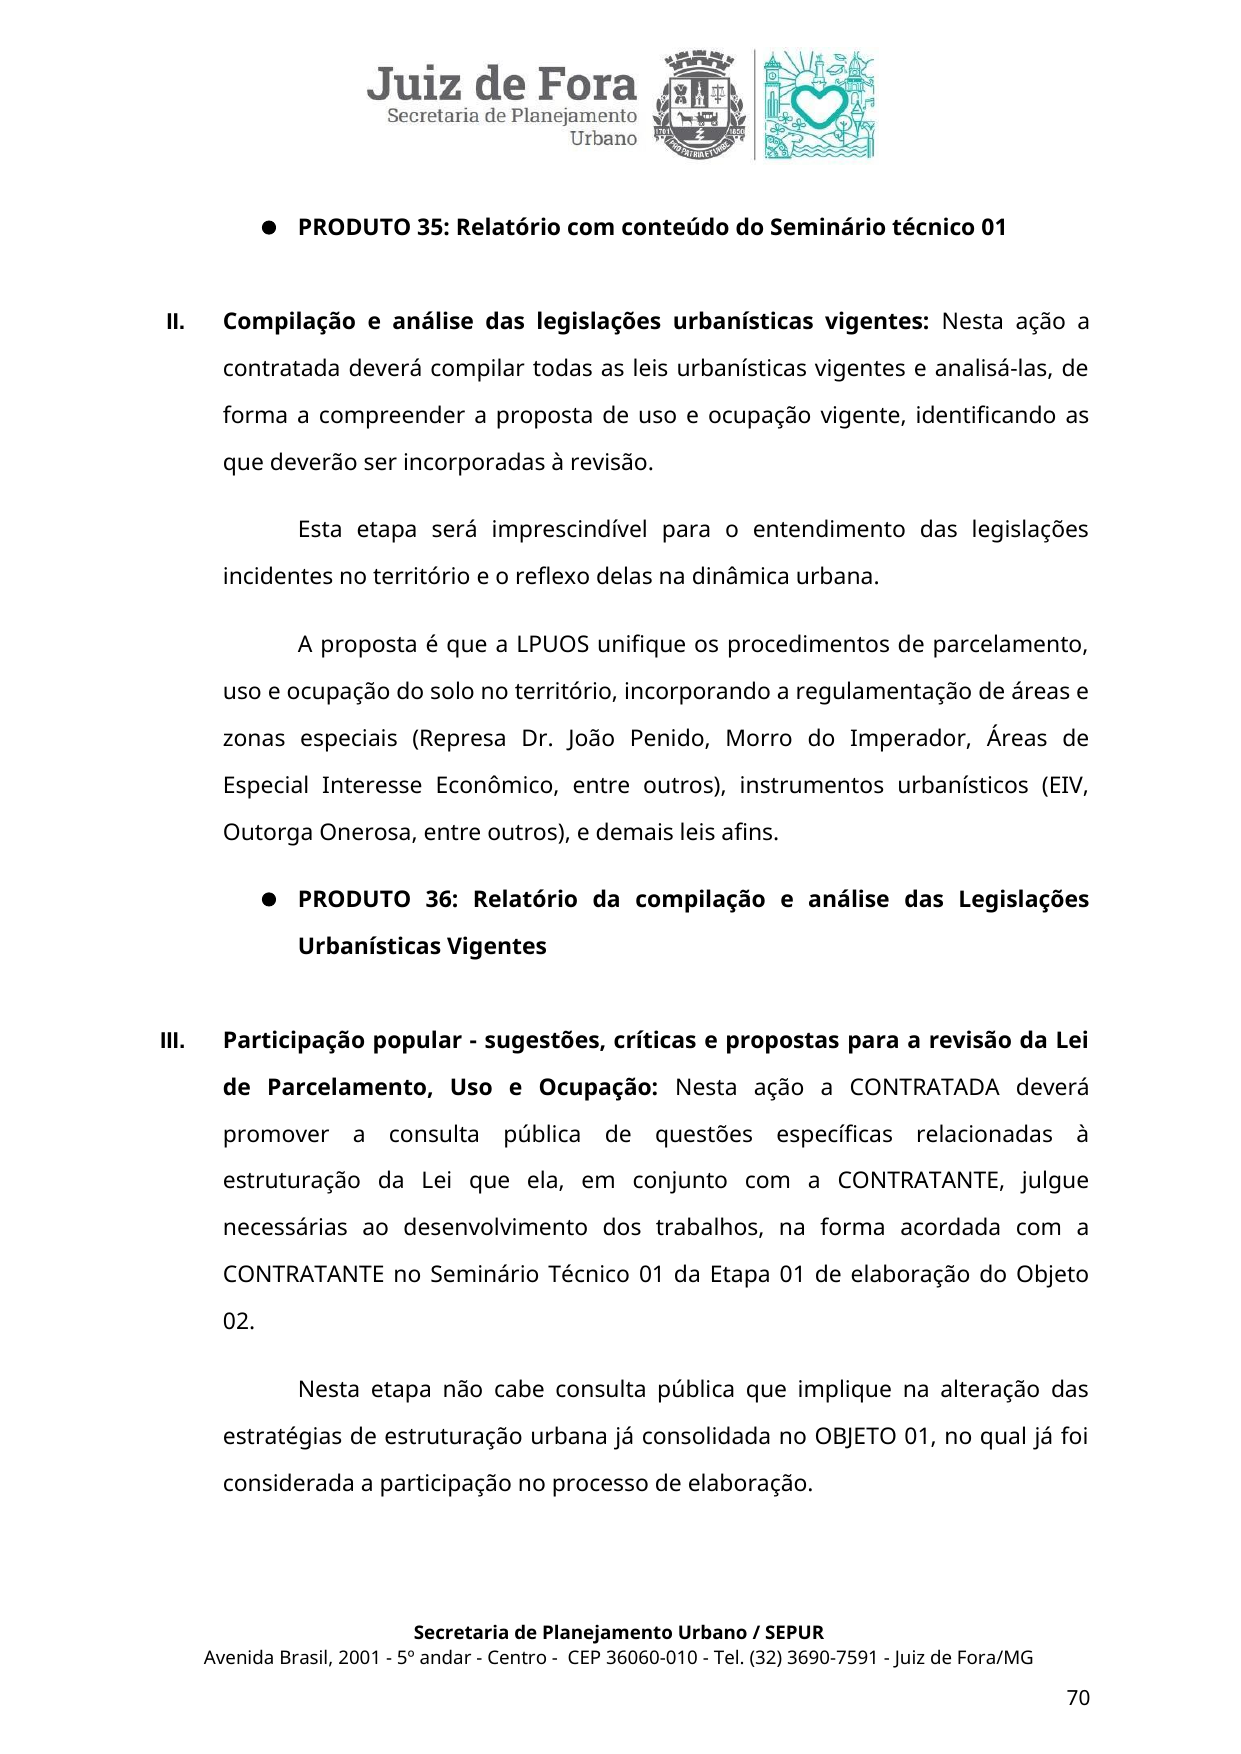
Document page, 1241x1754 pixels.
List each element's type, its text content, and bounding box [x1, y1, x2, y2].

text A proposta é que a LPUOS unifique os procedimentos de parcelamento, uso e ocupação do solo no território, incorporando a regulamentação de áreas e zonas especiais (Represa Dr. João Penido, Morro do Imperador, Áreas de Especial Interesse Econômico, entre outros), instrumentos urbanísticos (EIV, Outorga Onerosa, entre outros), e demais leis afins. [223, 628, 1090, 847]
text Esta etapa será imprescindível para o entendimento das legislações incidentes no território e o reflexo delas na dinâmica urbana. [223, 513, 1090, 592]
list PRODUTO 35: Relatório com conteúdo do Seminário técnico 01 [260, 211, 1090, 243]
picture [359, 47, 879, 165]
list Participação popular - sugestões, críticas e propostas para a revisão da Lei de Parcelamento, Uso e Ocupação: Nesta ação a CONTRATADA deverá promover a consulta pública de questões específicas relacionadas à estruturação da Lei que ela, em conjunto com a CONTRATANTE, julgue necessárias ao desenvolvimento dos trabalhos, na forma acordada com a CONTRATANTE no Seminário Técnico 01 da Etapa 01 de elaboração do Objeto 02. [185, 1024, 1090, 1336]
list Compilação e análise das legislações urbanísticas vigentes: Nesta ação a contratada deverá compilar todas as leis urbanísticas vigentes e analisá-las, de forma a compreender a proposta de uso e ocupação vigente, identificando as que deverão ser incorporadas à revisão. [185, 305, 1090, 477]
list PRODUTO 36: Relatório da compilação e análise das Legislações Urbanísticas Vigentes [260, 883, 1090, 961]
text Nesta etapa não cabe consulta pública que implique na alteração das estratégias de estruturação urbana já consolidada no OBJETO 01, no qual já foi considerada a participação no processo de elaboração. [223, 1373, 1090, 1498]
